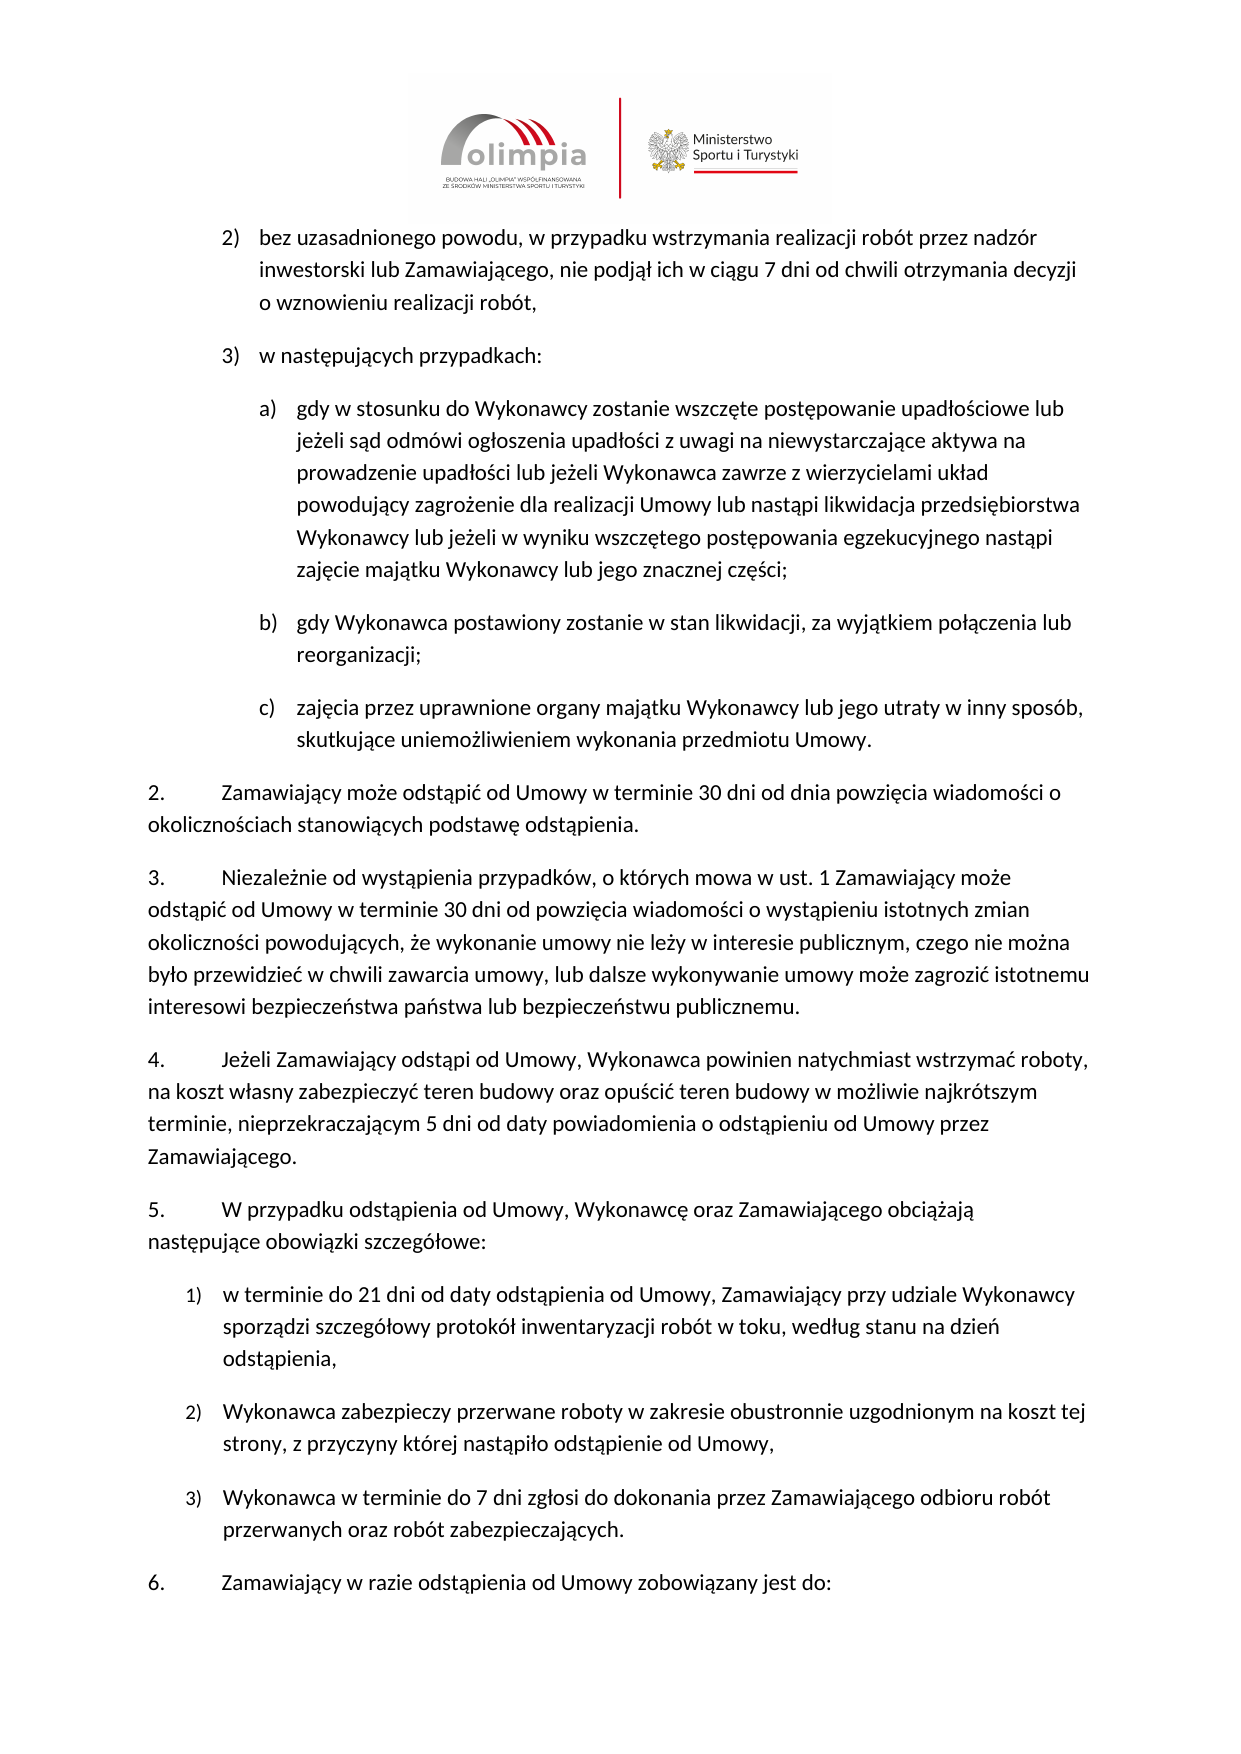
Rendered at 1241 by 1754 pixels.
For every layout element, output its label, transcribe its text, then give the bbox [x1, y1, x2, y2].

list zajęcia przez uprawnione organy majątku Wykonawcy lub jego utraty w inny sposób, skutkujące uniemożliwieniem wykonania przedmiotu Umowy. [259, 693, 1093, 753]
list gdy w stosunku do Wykonawcy zostanie wszczęte postępowanie upadłościowe lub jeżeli sąd odmówi ogłoszenia upadłości z uwagi na niewystarczające aktywa na prowadzenie upadłości lub jeżeli Wykonawca zawrze z wierzycielami układ powodujący zagrożenie dla realizacji Umowy lub nastąpi likwidacja przedsiębiorstwa Wykonawcy lub jeżeli w wyniku wszczętego postępowania egzekucyjnego nastąpi zajęcie majątku Wykonawcy lub jego znacznej części; [259, 394, 1093, 583]
list Wykonawca zabezpieczy przerwane roboty w zakresie obustronnie uzgodnionym na koszt tej strony, z przyczyny której nastąpiło odstąpienie od Umowy, [185, 1397, 1093, 1458]
list Jeżeli Zamawiający odstąpi od Umowy, Wykonawca powinien natychmiast wstrzymać roboty, na koszt własny zabezpieczyć teren budowy oraz opuścić teren budowy w możliwie najkrótszym terminie, nieprzekraczającym 5 dni od daty powiadomienia o odstąpieniu od Umowy przez Zamawiającego. [148, 1045, 1093, 1170]
list Wykonawca w terminie do 7 dni zgłosi do dokonania przez Zamawiającego odbioru robót przerwanych oraz robót zabezpieczających. [185, 1483, 1093, 1543]
list W przypadku odstąpienia od Umowy, Wykonawcę oraz Zamawiającego obciążają następujące obowiązki szczegółowe: [148, 1195, 1093, 1255]
list w następujących przypadkach: [221, 341, 1093, 369]
list gdy Wykonawca postawiony zostanie w stan likwidacji, za wyjątkiem połączenia lub reorganizacji; [259, 608, 1093, 668]
list bez uzasadnionego powodu, w przypadku wstrzymania realizacji robót przez nadzór inwestorski lub Zamawiającego, nie podjął ich w ciągu 7 dni od chwili otrzymania decyzji o wznowieniu realizacji robót, [221, 223, 1093, 316]
picture [408, 73, 832, 224]
list w terminie do 21 dni od daty odstąpienia od Umowy, Zamawiający przy udziale Wykonawcy sporządzi szczegółowy protokół inwentaryzacji robót w toku, według stanu na dzień odstąpienia, [185, 1280, 1093, 1372]
list Zamawiający może odstąpić od Umowy w terminie 30 dni od dnia powzięcia wiadomości o okolicznościach stanowiących podstawę odstąpienia. [148, 778, 1093, 838]
list Zamawiający w razie odstąpienia od Umowy zobowiązany jest do: [148, 1568, 1093, 1596]
list Niezależnie od wystąpienia przypadków, o których mowa w ust. 1 Zamawiający może odstąpić od Umowy w terminie 30 dni od powzięcia wiadomości o wystąpieniu istotnych zmian okoliczności powodujących, że wykonanie umowy nie leży w interesie publicznym, czego nie można było przewidzieć w chwili zawarcia umowy, lub dalsze wykonywanie umowy może zagrozić istotnemu interesowi bezpieczeństwa państwa lub bezpieczeństwu publicznemu. [148, 863, 1093, 1020]
